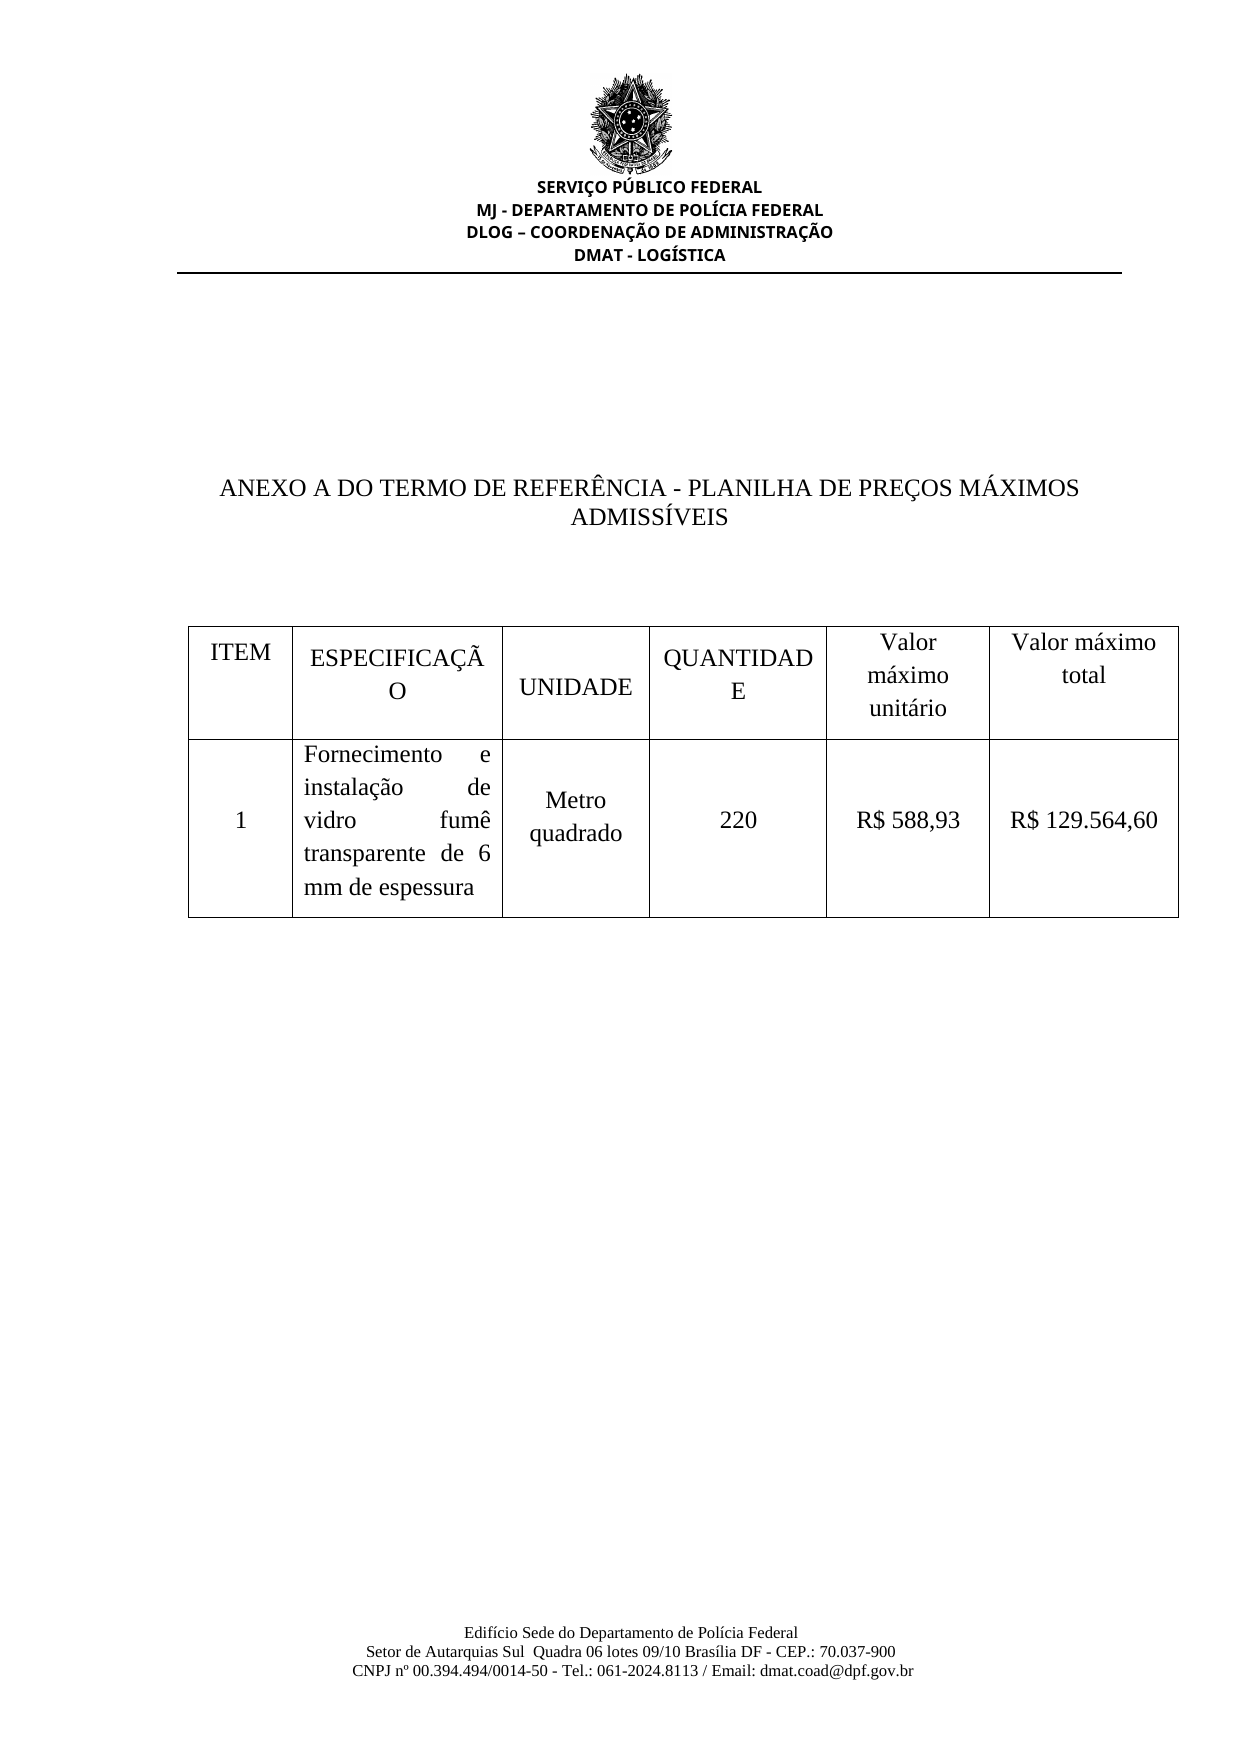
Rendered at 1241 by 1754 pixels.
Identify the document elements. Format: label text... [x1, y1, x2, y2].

table_cell 220 [650, 740, 826, 917]
table_header ITEM [189, 627, 292, 738]
table_header UNIDADE [503, 627, 649, 738]
table_header QUANTIDADE [650, 627, 826, 738]
picture [589, 73, 673, 176]
table_cell R$ 588,93 [827, 740, 989, 917]
table_cell Metro quadrado [503, 740, 649, 917]
table_header ESPECIFICAÇÃO [293, 627, 502, 738]
table_cell R$ 129.564,60 [990, 740, 1178, 917]
table_cell 1 [189, 740, 292, 917]
table_header Valor máximo total [990, 627, 1178, 738]
table_header Valor máximo unitário [827, 627, 989, 738]
table_cell Fornecimento e instalação de vidro fumê transparente de 6 mm de espessura [293, 740, 502, 917]
text ANEXO A DO TERMO DE REFERÊNCIA - PLANILHA DE PREÇOS MÁXIMOS ADMISSÍVEIS [177, 473, 1122, 531]
